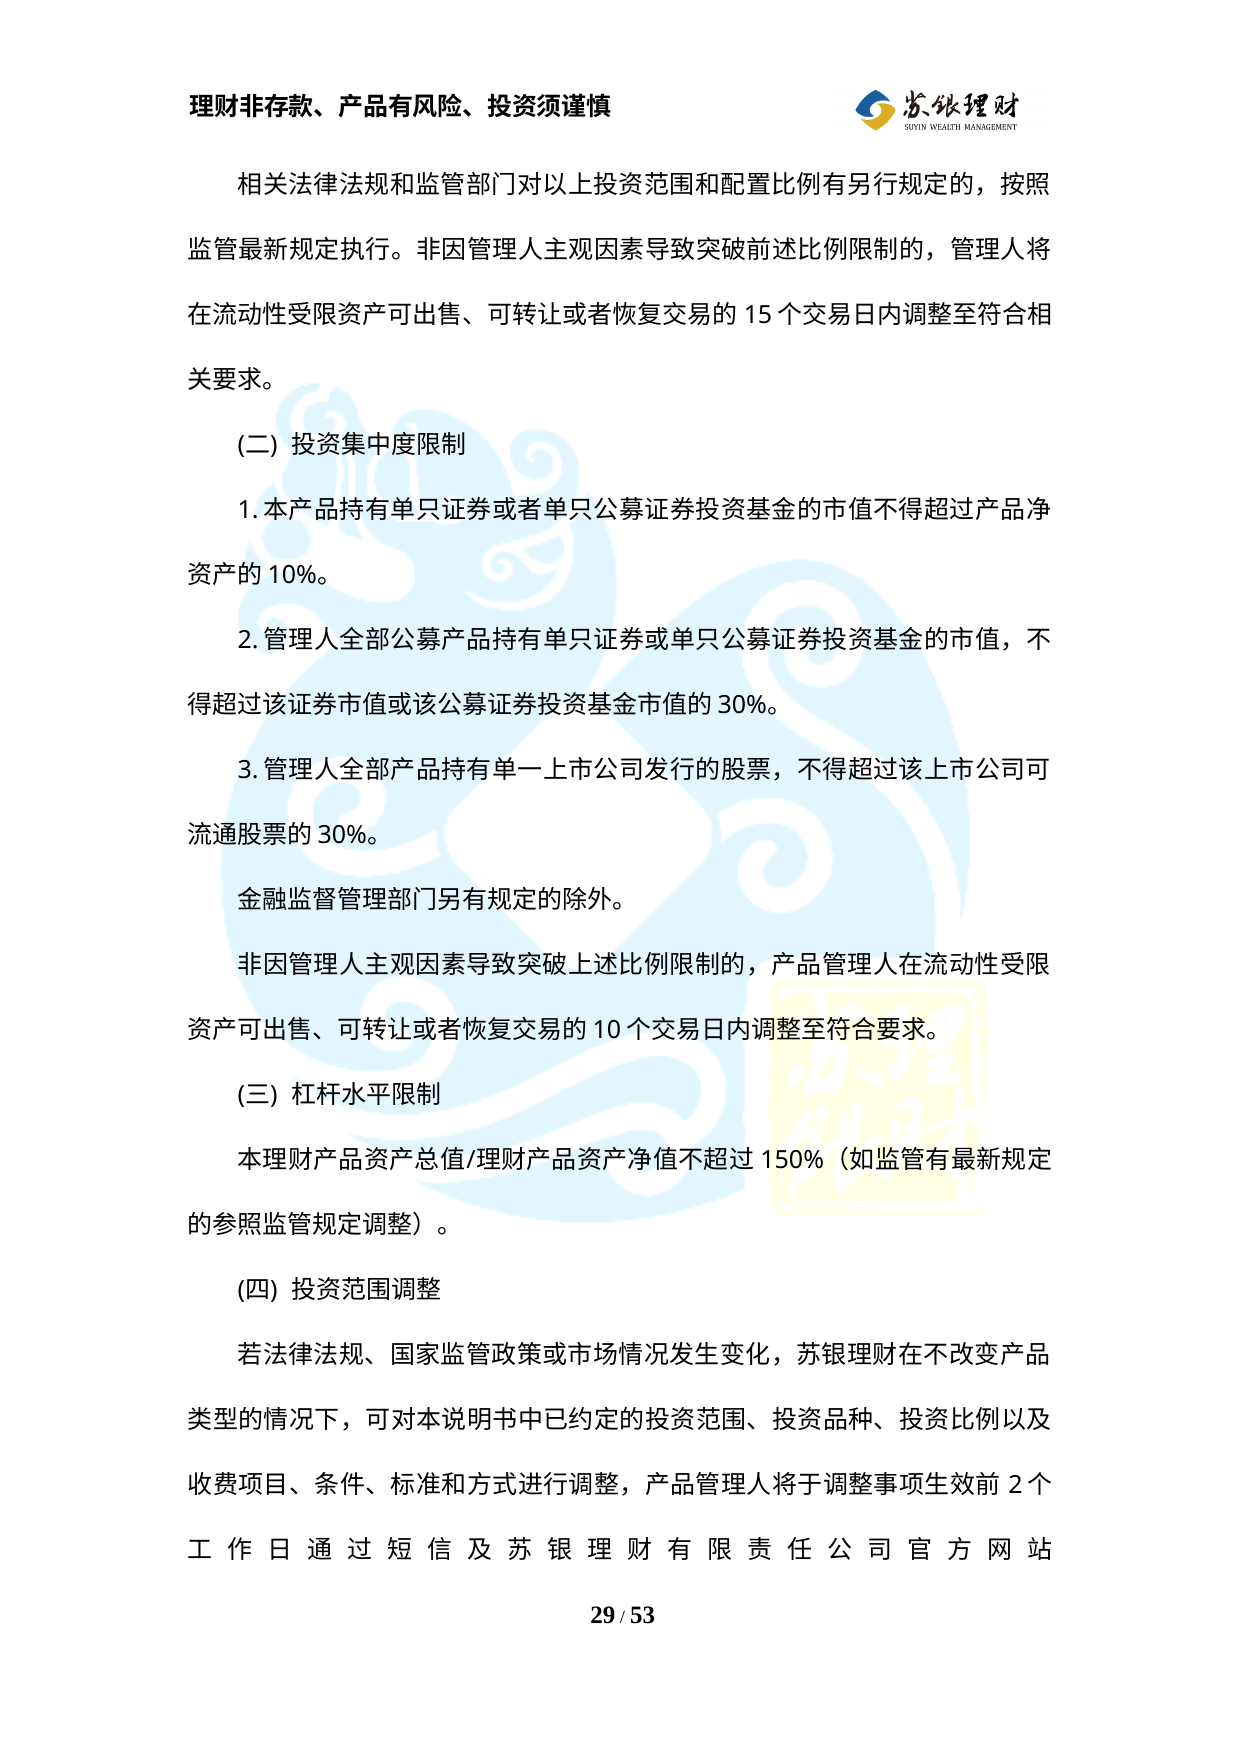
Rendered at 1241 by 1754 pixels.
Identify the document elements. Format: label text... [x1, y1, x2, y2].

text 本理财产品资产总值/理财产品资产净值不超过150%（如监管有最新规定的参照监管规定调整）。 [187, 1125, 1053, 1255]
list 管理人全部产品持有单一上市公司发行的股票，不得超过该上市公司可流通股票的30%。 [187, 735, 1053, 865]
text 金融监督管理部门另有规定的除外。 [187, 865, 1053, 930]
text 非因管理人主观因素导致突破上述比例限制的，产品管理人在流动性受限资产可出售、可转让或者恢复交易的10个交易日内调整至符合要求。 [187, 930, 1053, 1060]
list 管理人全部公募产品持有单只证券或单只公募证券投资基金的市值，不得超过该证券市值或该公募证券投资基金市值的30%。 [187, 605, 1053, 735]
list 本产品持有单只证券或者单只公募证券投资基金的市值不得超过产品净资产的10%。 [187, 475, 1053, 605]
picture [831, 72, 1049, 143]
list 投资范围调整 [187, 1255, 1053, 1320]
list 投资集中度限制 [187, 410, 1053, 475]
list 杠杆水平限制 [187, 1060, 1053, 1125]
text 相关法律法规和监管部门对以上投资范围和配置比例有另行规定的，按照监管最新规定执行。非因管理人主观因素导致突破前述比例限制的，管理人将在流动性受限资产可出售、可转让或者恢复交易的15个交易日内调整至符合相关要求。 [187, 150, 1053, 410]
